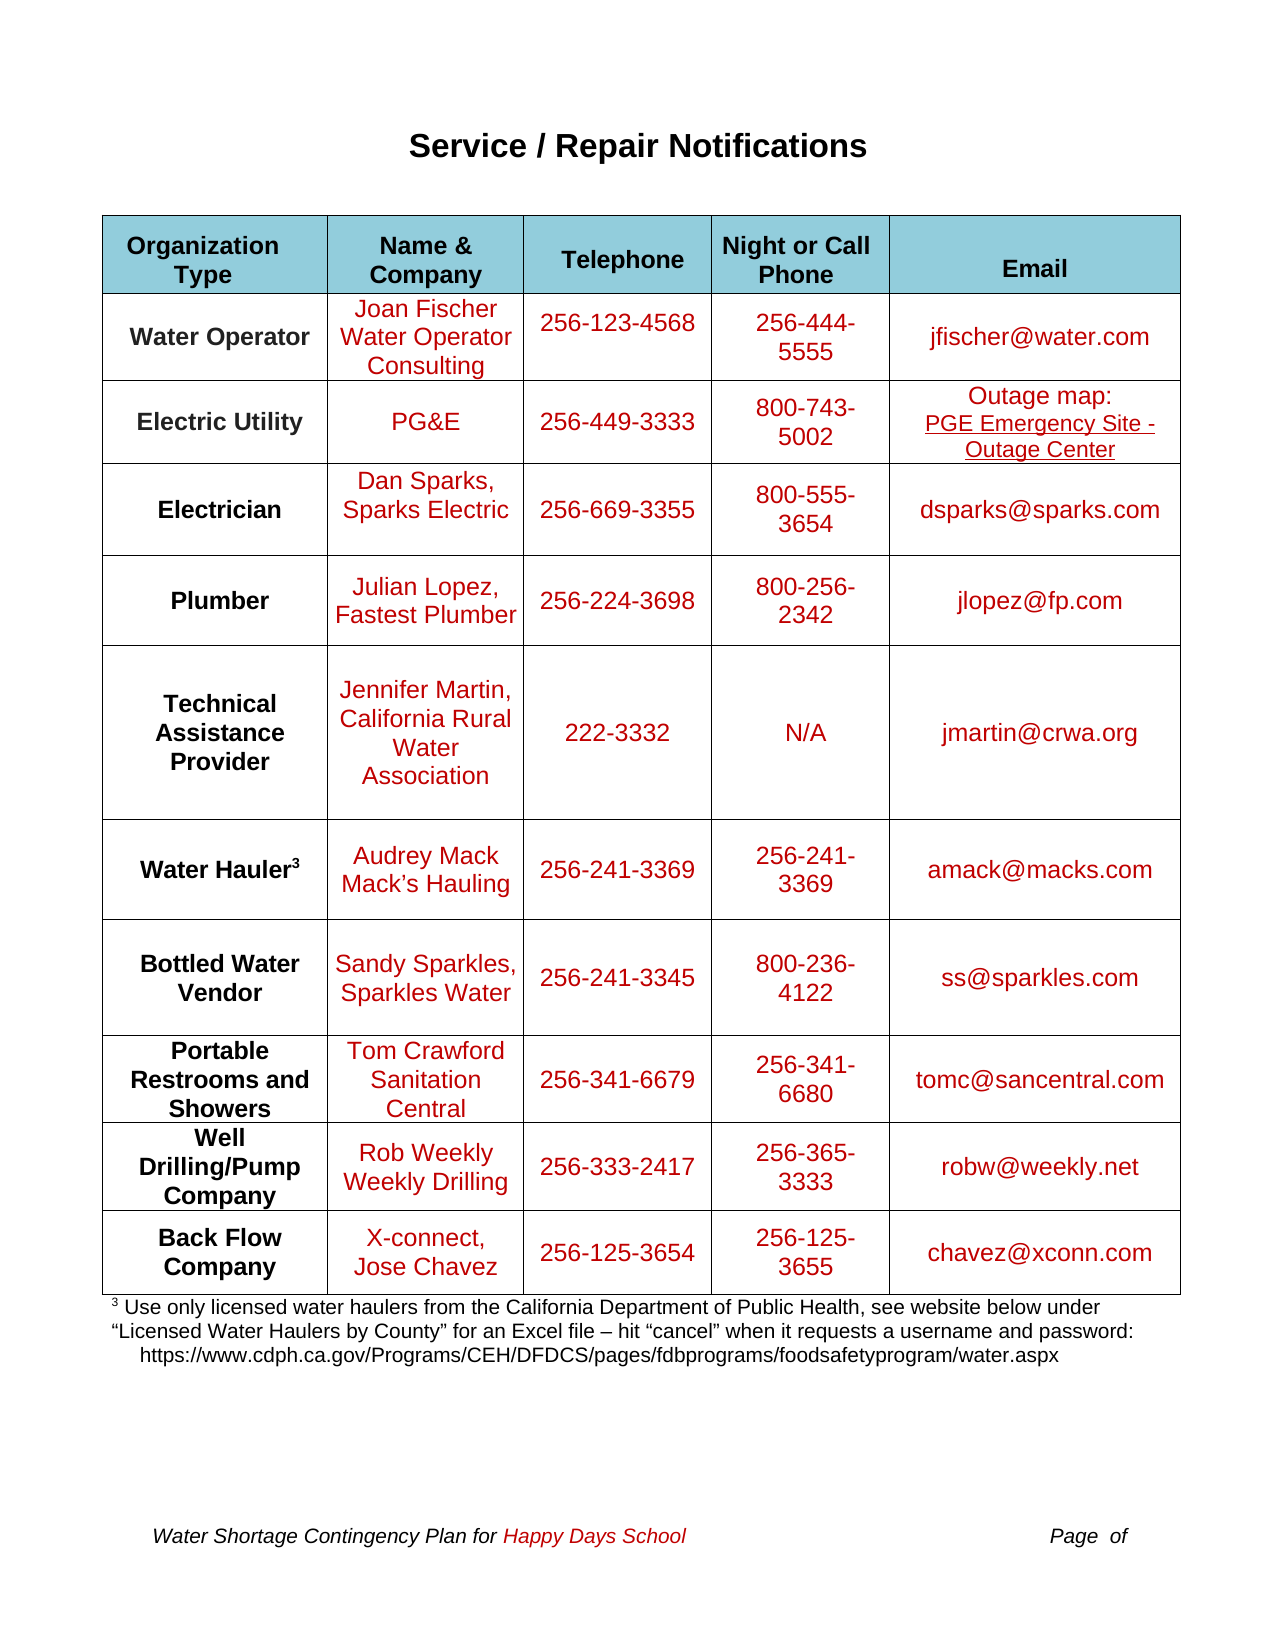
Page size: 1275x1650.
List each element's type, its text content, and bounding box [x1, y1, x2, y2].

table_cell Audrey Mack Mack’s Hauling [328, 820, 523, 919]
table_cell Rob Weekly Weekly Drilling [328, 1123, 523, 1209]
table_cell N/A [712, 646, 889, 819]
table_header Telephone [524, 216, 711, 293]
table_cell Well Drilling/Pump Company [103, 1123, 327, 1209]
table_header Organization Type [103, 216, 327, 293]
table_cell 256-125-3654 [524, 1211, 711, 1293]
table_cell Tom Crawford Sanitation Central [328, 1036, 523, 1122]
table_cell 256-241-3369 [712, 820, 889, 919]
table_cell Jennifer Martin, California Rural Water Association [328, 646, 523, 819]
table_cell 800-236-4122 [712, 920, 889, 1035]
table_cell 222-3332 [524, 646, 711, 819]
table_cell 256-444-5555 [712, 294, 889, 380]
text https://www.cdph.ca.gov/Programs/CEH/DFDCS/pages/fdbprograms/foodsafetyprogram/water.aspx [139, 1342, 1214, 1366]
table_header Night or Call Phone [712, 216, 889, 293]
table_header Email [890, 216, 1180, 293]
table_cell jlopez@fp.com [890, 556, 1180, 645]
table_cell 800-555-3654 [712, 464, 889, 555]
table_cell dsparks@sparks.com [890, 464, 1180, 555]
table_cell Dan Sparks, Sparks Electric [328, 464, 523, 555]
table_cell 256-341-6679 [524, 1036, 711, 1122]
table_cell 256-241-3369 [524, 820, 711, 919]
subtitle Service / Repair Notifications [210, 126, 1066, 164]
table_cell Joan Fischer Water Operator Consulting [328, 294, 523, 380]
table_cell 256-333-2417 [524, 1123, 711, 1209]
table_cell 256-241-3345 [524, 920, 711, 1035]
table_cell PG&E [328, 381, 523, 462]
table_cell Sandy Sparkles, Sparkles Water [328, 920, 523, 1035]
table_cell Julian Lopez, Fastest Plumber [328, 556, 523, 645]
table_cell 256-224-3698 [524, 556, 711, 645]
table_header Name & Company [328, 216, 523, 293]
table_cell chavez@xconn.com [890, 1211, 1180, 1293]
table_cell Portable Restrooms and Showers [103, 1036, 327, 1122]
table_cell 256-125-3655 [712, 1211, 889, 1293]
table_cell Bottled Water Vendor [103, 920, 327, 1035]
table_cell 256-669-3355 [524, 464, 711, 555]
table_cell jmartin@crwa.org [890, 646, 1180, 819]
table_cell Outage map: PGE Emergency Site - Outage Center [890, 381, 1180, 462]
table_cell 800-256-2342 [712, 556, 889, 645]
table_cell 256-123-4568 [524, 294, 711, 380]
table_cell Technical Assistance Provider [103, 646, 327, 819]
text 3 Use only licensed water haulers from the California Department of Public Health, see website below under “Licensed Water Haulers by County” for an Excel file – hit “cancel” when it requests a username and password: [111, 1294, 1189, 1342]
table_cell 256-449-3333 [524, 381, 711, 462]
table_cell amack@macks.com [890, 820, 1180, 919]
table_cell Water Hauler3 [103, 820, 327, 919]
table_cell tomc@sancentral.com [890, 1036, 1180, 1122]
table_cell Back Flow Company [103, 1211, 327, 1293]
table_cell 256-365-3333 [712, 1123, 889, 1209]
table_cell X-connect, Jose Chavez [328, 1211, 523, 1293]
table_cell Electric Utility [103, 381, 327, 462]
table_cell Electrician [103, 464, 327, 555]
table_cell ss@sparkles.com [890, 920, 1180, 1035]
table_cell 256-341-6680 [712, 1036, 889, 1122]
table_cell robw@weekly.net [890, 1123, 1180, 1209]
table_cell Water Operator [103, 294, 327, 380]
table_cell 800-743-5002 [712, 381, 889, 462]
table_cell Plumber [103, 556, 327, 645]
table_cell jfischer@water.com [890, 294, 1180, 380]
